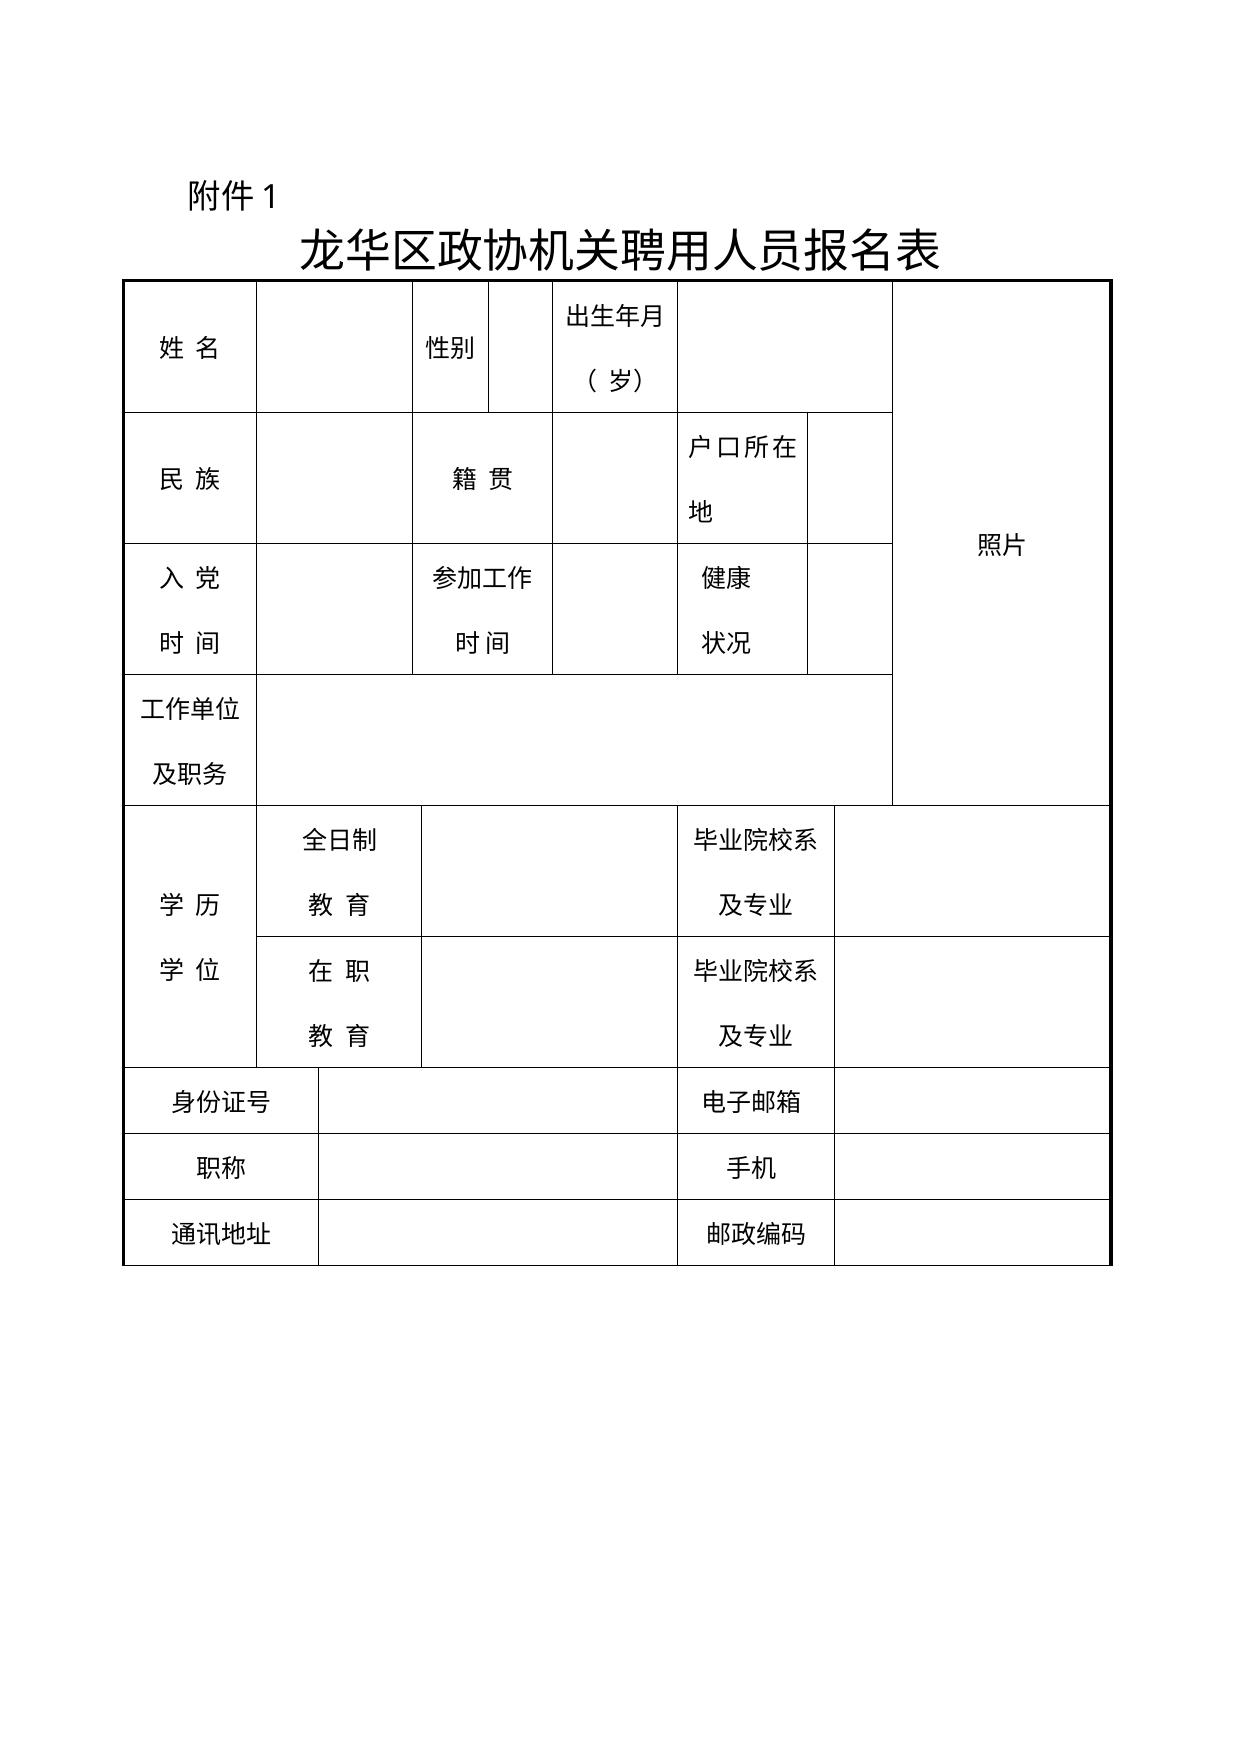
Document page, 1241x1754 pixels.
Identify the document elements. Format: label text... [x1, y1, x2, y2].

table_cell 入 党 时 间 [125, 544, 256, 674]
table_cell 籍 贯 [413, 413, 552, 543]
table_cell [319, 1068, 677, 1133]
table_cell 工作单位 及职务 [125, 675, 256, 805]
table_cell 在 职 教 育 [257, 937, 421, 1067]
text 附件1 [187, 162, 1053, 220]
table_cell [835, 937, 1109, 1067]
table_cell 全日制 教 育 [257, 806, 421, 936]
table_cell [257, 544, 412, 674]
table_cell 参加工作 时 间 [413, 544, 552, 674]
table_cell 户口所在地 [678, 413, 807, 543]
table_cell 电子邮箱 [678, 1068, 834, 1133]
table_cell [835, 1068, 1109, 1133]
text 龙华区政协机关聘用人员报名表 [187, 220, 1053, 279]
table_cell [553, 413, 677, 543]
table_header [678, 282, 892, 412]
table_cell [835, 1200, 1109, 1265]
table_cell [808, 544, 892, 674]
table_cell [257, 413, 412, 543]
table_header 性别 [413, 282, 488, 412]
table_cell 毕业院校系及专业 [678, 806, 834, 936]
table_cell [808, 413, 892, 543]
table_cell 学 历 学 位 [125, 806, 256, 1067]
table_cell [319, 1200, 677, 1265]
table_cell 职称 [125, 1134, 318, 1199]
table_cell 民 族 [125, 413, 256, 543]
table_header [489, 282, 552, 412]
table_header 出生年月 （ 岁） [553, 282, 677, 412]
table_cell 邮政编码 [678, 1200, 834, 1265]
table_header [257, 282, 412, 412]
table_header 照片 [893, 282, 1109, 805]
table_cell 毕业院校系及专业 [678, 937, 834, 1067]
table_cell 健康 状况 [678, 544, 807, 674]
table_header 姓 名 [125, 282, 256, 412]
table_cell 通讯地址 [125, 1200, 318, 1265]
table_cell 手机 [678, 1134, 834, 1199]
table_cell [422, 937, 677, 1067]
table_cell [257, 675, 892, 805]
table_cell [835, 1134, 1109, 1199]
table_cell [319, 1134, 677, 1199]
table_cell [422, 806, 677, 936]
table_cell [835, 806, 1109, 936]
table_cell [553, 544, 677, 674]
table_cell 身份证号 [125, 1068, 318, 1133]
